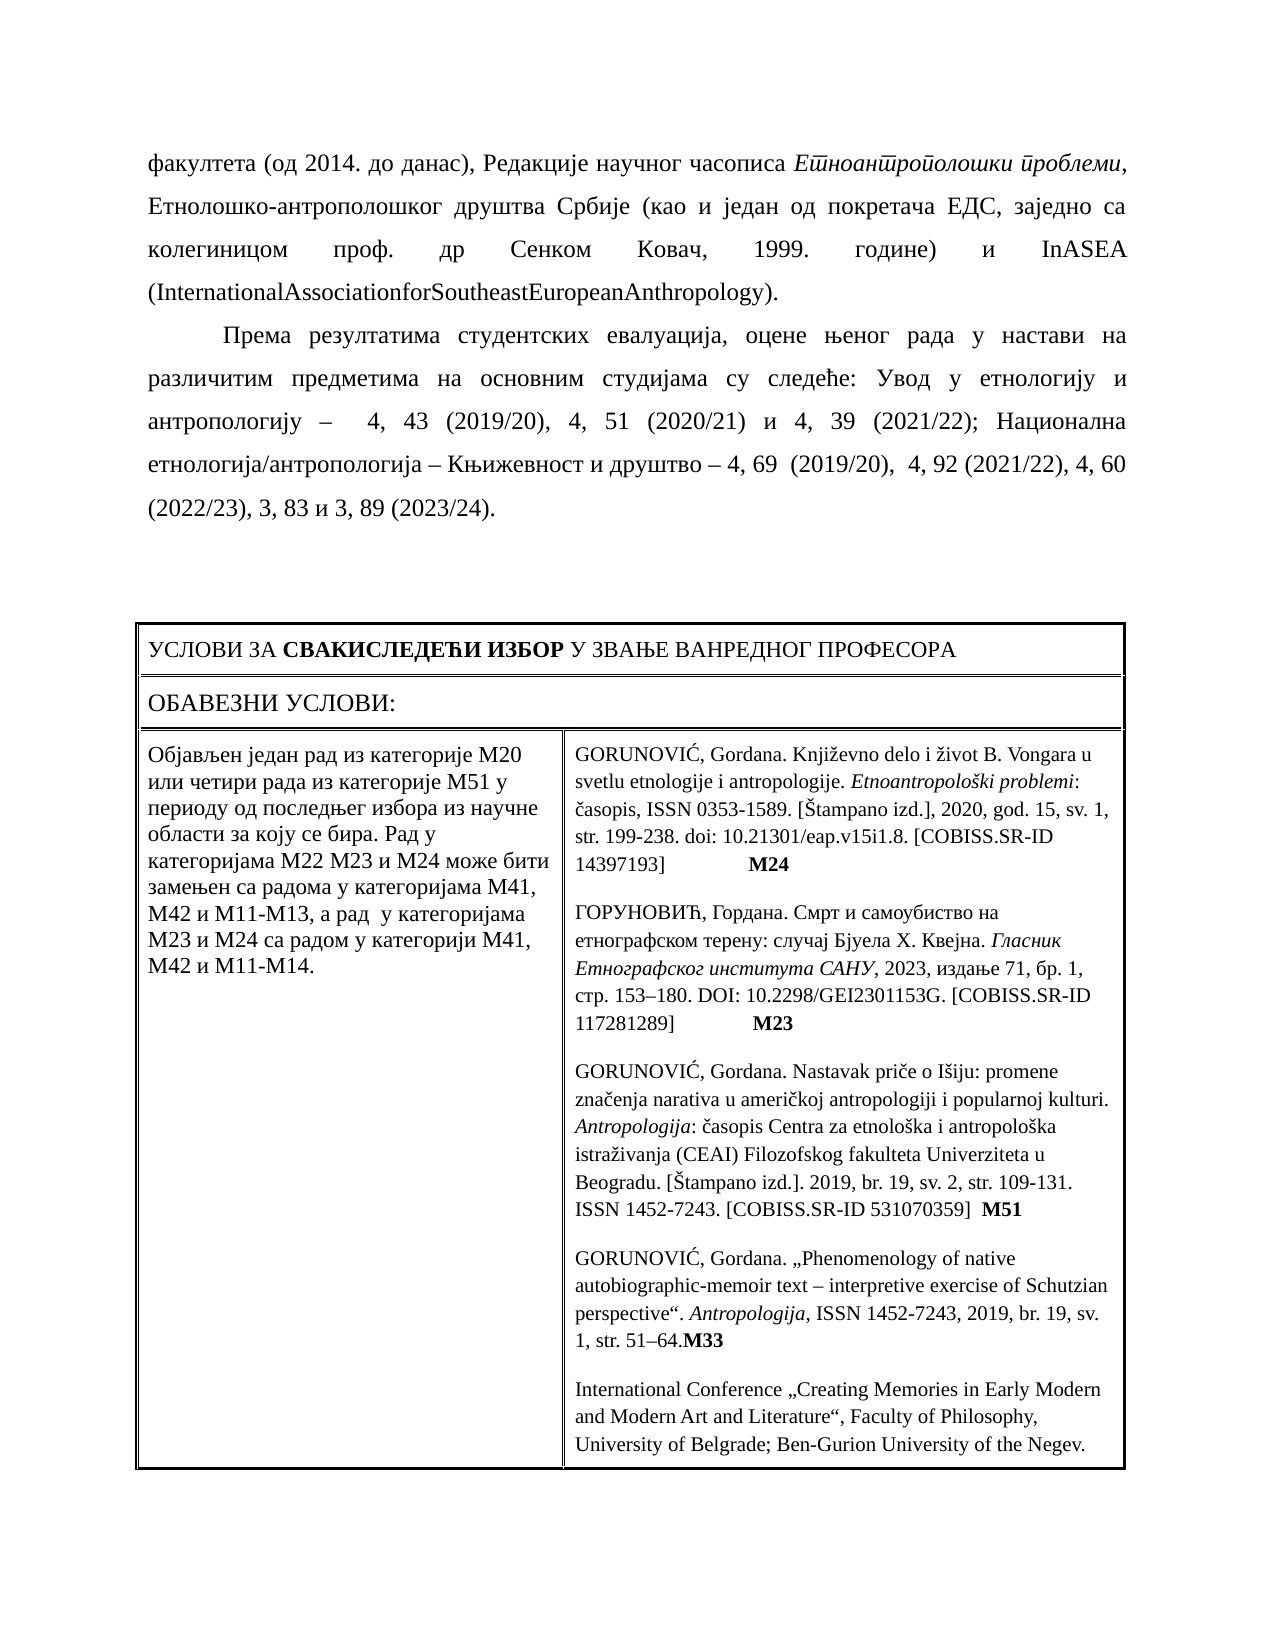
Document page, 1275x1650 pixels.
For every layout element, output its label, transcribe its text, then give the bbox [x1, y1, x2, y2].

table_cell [139, 727, 564, 1467]
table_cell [564, 727, 1124, 1467]
table_cell ОБАВЕЗНИ УСЛОВИ: [139, 674, 1124, 727]
text Према резултатима студентских евалуација, оцене њеног рада у настави на различитим предметима на основним студијама су следеће: Увод у етнологију и антропологију – 4, 43 (2019/20), 4, 51 (2020/21) и 4, 39 (2021/22); Национална етнологија/антропологија – Књижевност и друштво – 4, 69 (2019/20), 4, 92 (2021/22), 4, 60 (2022/23), 3, 83 и 3, 89 (2023/24). [148, 320, 1127, 521]
table_header УСЛОВИ ЗА СВАКИСЛЕДЕЋИ ИЗБОР У ЗВАЊЕ ВАНРЕДНОГ ПРОФЕСОРА [139, 625, 1123, 673]
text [148, 148, 1127, 306]
